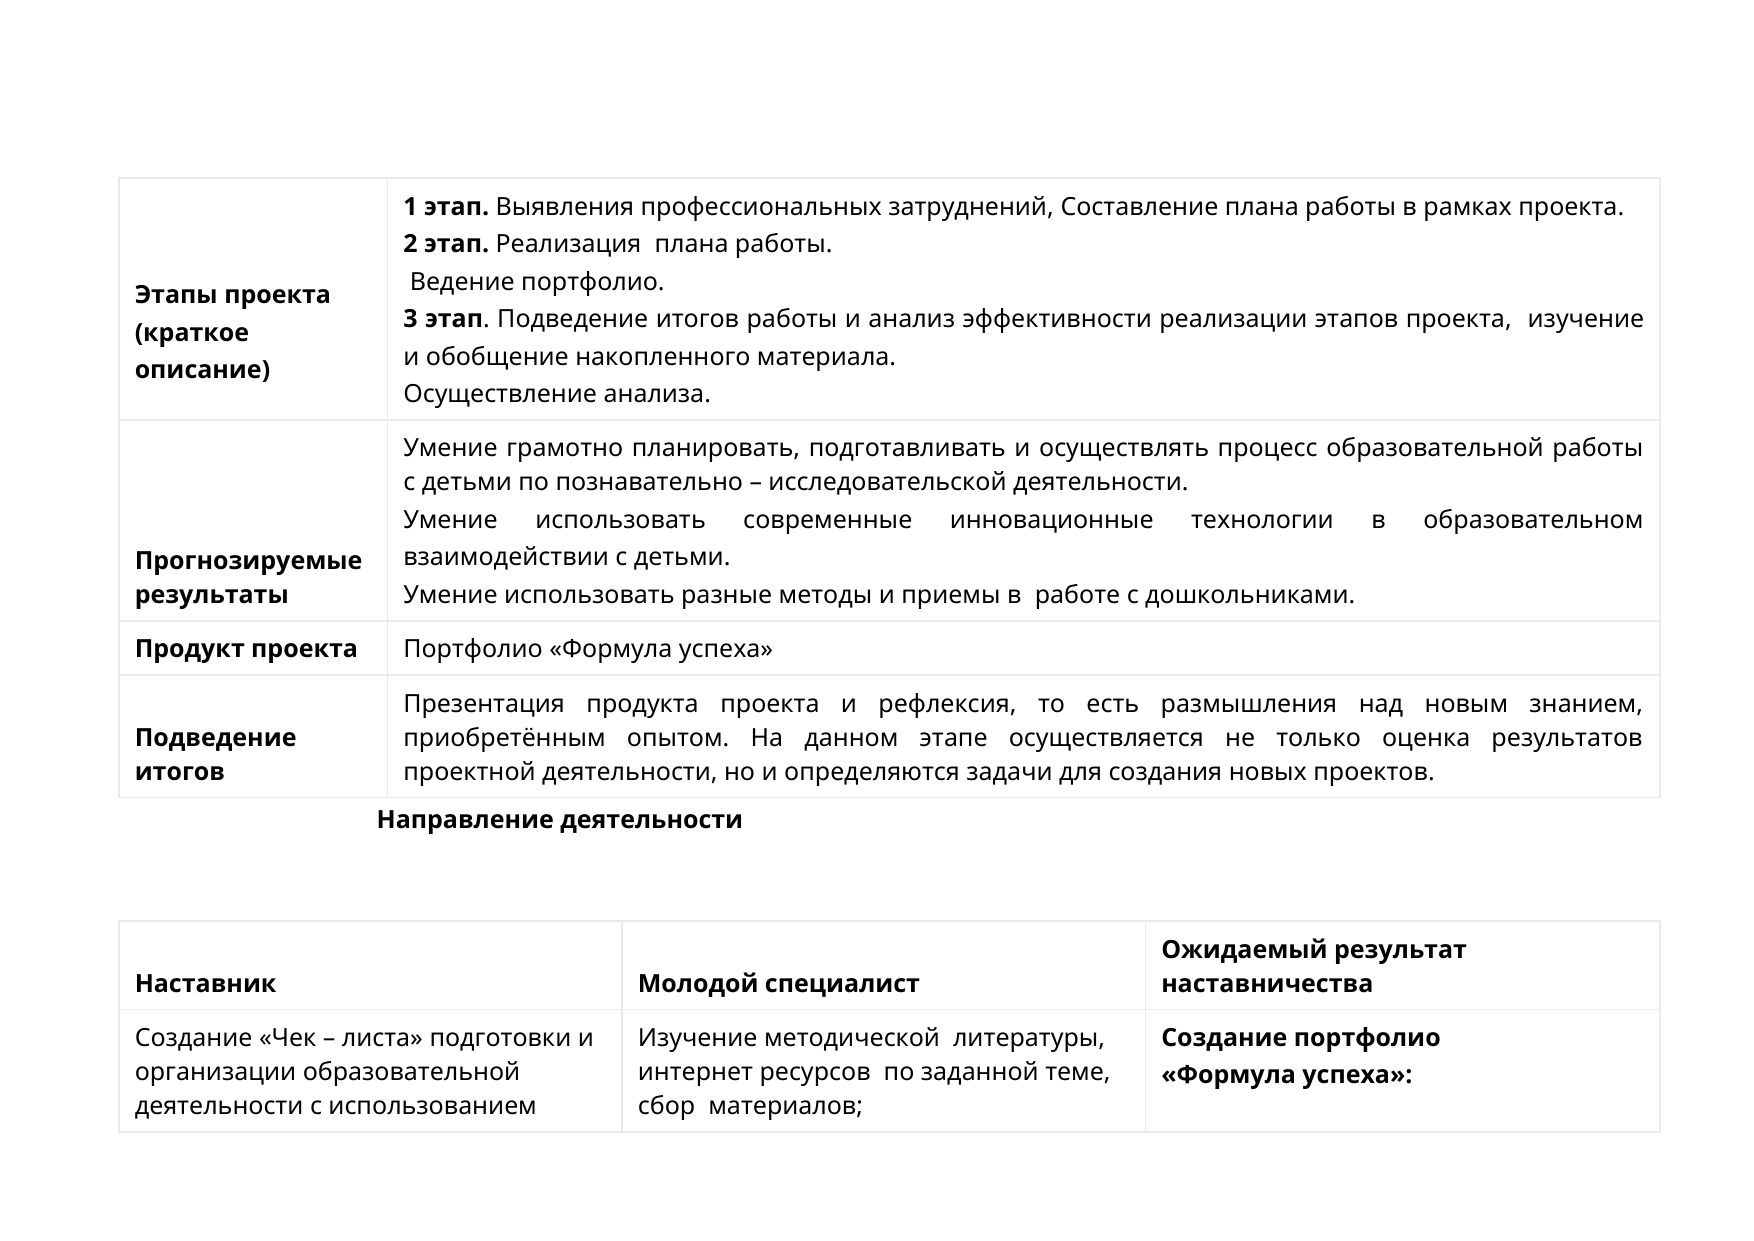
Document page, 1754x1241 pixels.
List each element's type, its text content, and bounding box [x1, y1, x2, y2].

table_cell Продукт проекта [120, 622, 387, 674]
table_cell Прогнозируемые результаты [120, 421, 387, 620]
table_cell Подведение итогов [120, 676, 387, 797]
table_cell Презентация продукта проекта и рефлексия, то есть размышления над новым знанием, приобретённым опытом. На данном этапе осуществляется не только оценка результатов проектной деятельности, но и определяются задачи для создания новых проектов. [388, 676, 1659, 797]
table_header Молодой специалист [623, 922, 1145, 1009]
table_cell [1146, 1010, 1659, 1131]
table_cell Этапы проекта (краткое описание) [120, 179, 387, 419]
table_header Ожидаемый результат наставничества [1146, 922, 1659, 1009]
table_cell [120, 1010, 621, 1131]
table_header Наставник [120, 922, 621, 1009]
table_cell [623, 1010, 1145, 1131]
table_cell 1 этап. Выявления профессиональных затруднений, Составление плана работы в рамках проекта. 2 этап. Реализация плана работы. Ведение портфолио. 3 этап. Подведение итогов работы и анализ эффективности реализации этапов проекта, изучение и обобщение накопленного материала. Осуществление анализа. [388, 179, 1659, 419]
table_cell Умение грамотно планировать, подготавливать и осуществлять процесс образовательной работы с детьми по познавательно – исследовательской деятельности. Умение использовать современные инновационные технологии в образовательном взаимодействии с детьми. Умение использовать разные методы и приемы в работе с дошкольниками. [388, 421, 1659, 620]
table_cell Портфолио «Формула успеха» [388, 622, 1659, 674]
text Направление деятельности [118, 798, 1636, 836]
